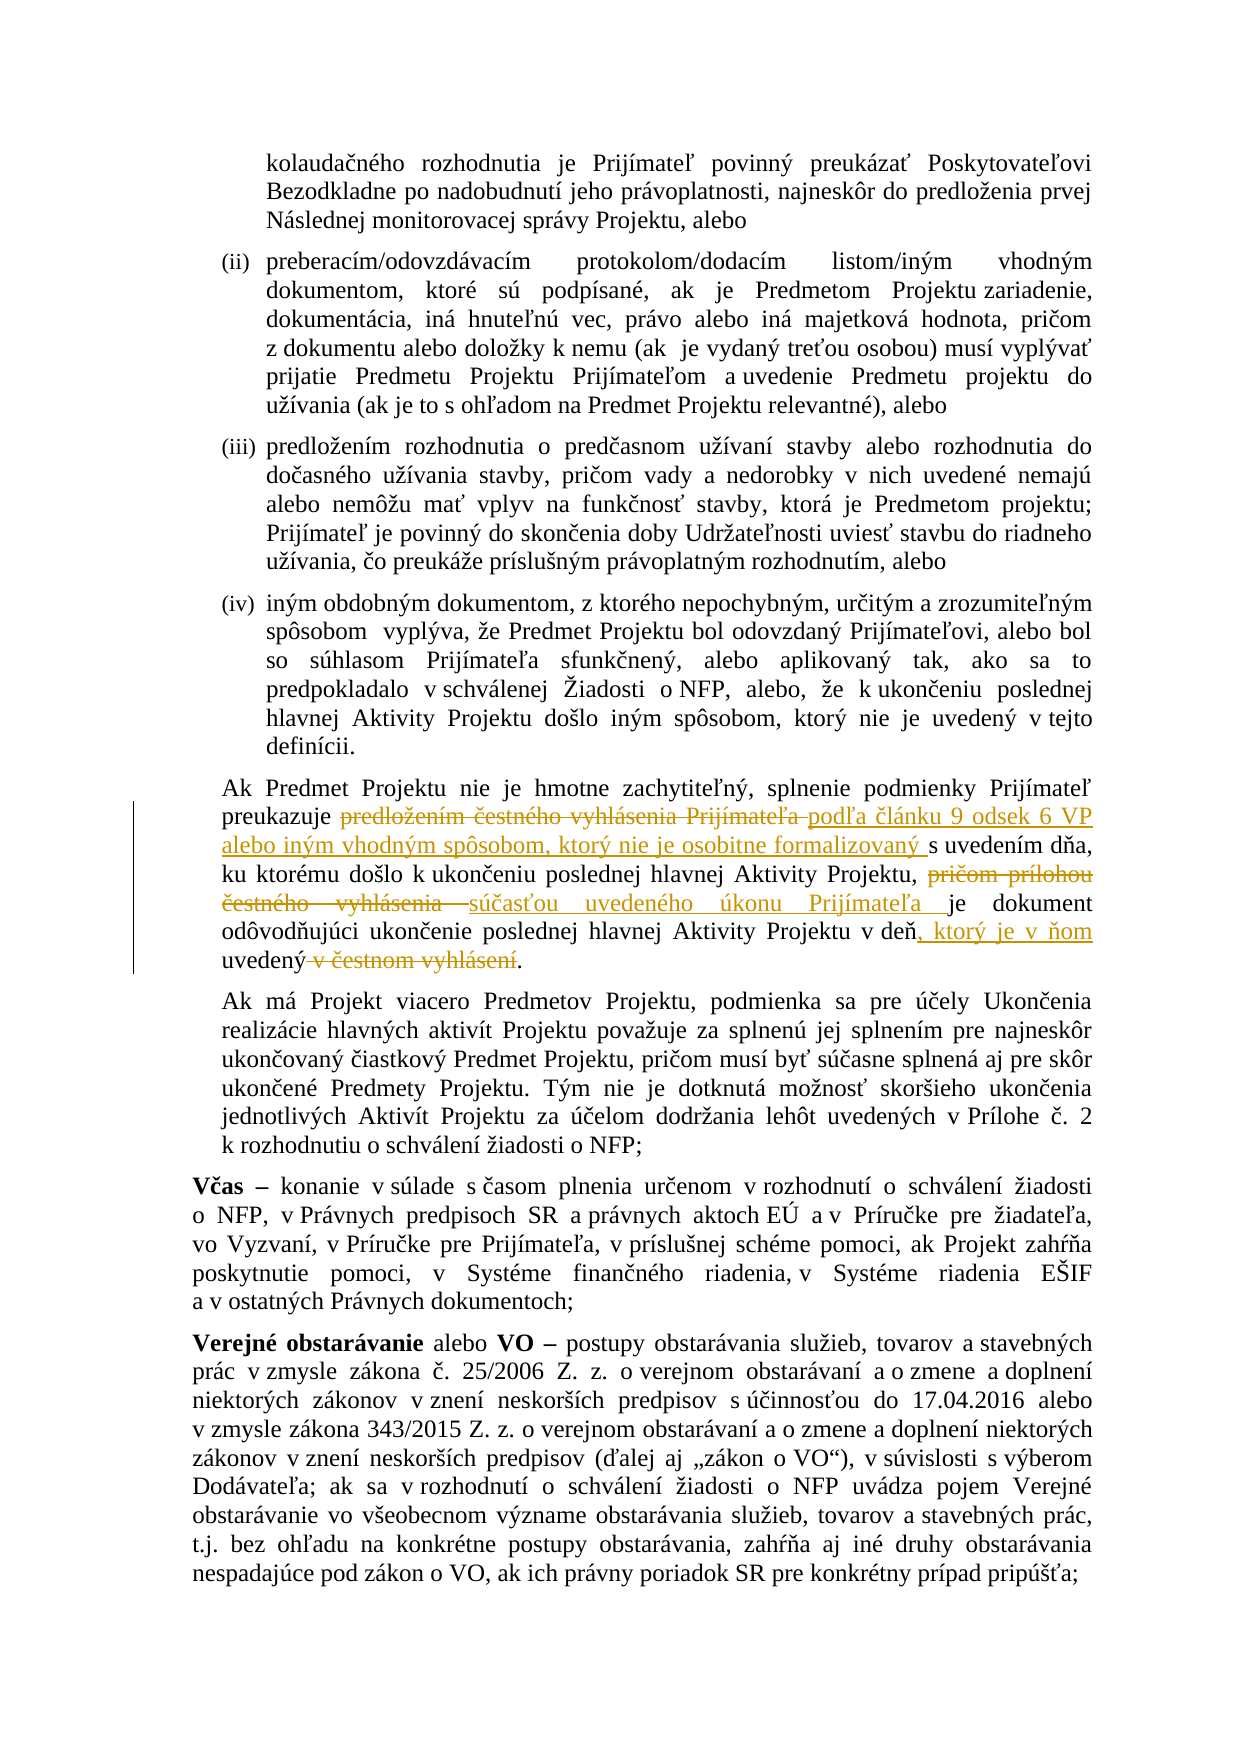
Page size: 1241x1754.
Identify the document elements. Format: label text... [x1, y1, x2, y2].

list predložením rozhodnutia o predčasnom užívaní stavby alebo rozhodnutia do dočasného užívania stavby, pričom vady a nedorobky v nich uvedené nemajú alebo nemôžu mať vplyv na funkčnosť stavby, ktorá je Predmetom projektu; Prijímateľ je povinný do skončenia doby Udržateľnosti uviesť stavbu do riadneho užívania, čo preukáže príslušným právoplatným rozhodnutím, alebo [221, 431, 1093, 575]
text Ak má Projekt viacero Predmetov Projektu, podmienka sa pre účely Ukončenia realizácie hlavných aktivít Projektu považuje za splnenú jej splnením pre najneskôr ukončovaný čiastkový Predmet Projektu, pričom musí byť súčasne splnená aj pre skôr ukončené Predmety Projektu. Tým nie je dotknutá možnosť skoršieho ukončenia jednotlivých Aktivít Projektu za účelom dodržania lehôt uvedených v Prílohe č. 2 k rozhodnutiu o schválení žiadosti o NFP; [221, 986, 1093, 1159]
text Verejné obstarávanie alebo VO – postupy obstarávania služieb, tovarov a stavebných prác v zmysle zákona č. 25/2006 Z. z. o verejnom obstarávaní a o zmene a doplnení niektorých zákonov v znení neskorších predpisov s účinnosťou do 17.04.2016 alebo v zmysle zákona 343/2015 Z. z. o verejnom obstarávaní a o zmene a doplnení niektorých zákonov v znení neskorších predpisov (ďalej aj „zákon o VO“), v súvislosti s výberom Dodávateľa; ak sa v rozhodnutí o schválení žiadosti o NFP uvádza pojem Verejné obstarávanie vo všeobecnom význame obstarávania služieb, tovarov a stavebných prác, t.j. bez ohľadu na konkrétne postupy obstarávania, zahŕňa aj iné druhy obstarávania nespadajúce pod zákon o VO, ak ich právny poriadok SR pre konkrétny prípad pripúšťa; [192, 1328, 1093, 1586]
list iným obdobným dokumentom, z ktorého nepochybným, určitým a zrozumiteľným spôsobom vyplýva, že Predmet Projektu bol odovzdaný Prijímateľovi, alebo bol so súhlasom Prijímateľa sfunkčnený, alebo aplikovaný tak, ako sa to predpokladalo v schválenej Žiadosti o NFP, alebo, že k ukončeniu poslednej hlavnej Aktivity Projektu došlo iným spôsobom, ktorý nie je uvedený v tejto definícii. [221, 588, 1093, 760]
list Včas – konanie v súlade s časom plnenia určenom v rozhodnutí o schválení žiadosti o NFP, v Právnych predpisoch SR a právnych aktoch EÚ a v Príručke pre žiadateľa, vo Vyzvaní, v Príručke pre Prijímateľa, v príslušnej schéme pomoci, ak Projekt zahŕňa poskytnutie pomoci, v Systéme finančného riadenia, v Systéme riadenia EŠIF a v ostatných Právnych dokumentoch; [192, 1171, 1093, 1315]
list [221, 148, 1093, 234]
text Ak Predmet Projektu nie je hmotne zachytiteľný, splnenie podmienky Prijímateľ preukazuje s uvedením dňa, ku ktorému došlo k ukončeniu poslednej hlavnej Aktivity Projektu, je dokument odôvodňujúci ukončenie poslednej hlavnej Aktivity Projektu v deň uvedený. [221, 773, 1093, 974]
list preberacím/odovzdávacím protokolom/dodacím listom/iným vhodným dokumentom, ktoré sú podpísané, ak je Predmetom Projektu zariadenie, dokumentácia, iná hnuteľnú vec, právo alebo iná majetková hodnota, pričom z dokumentu alebo doložky k nemu (ak je vydaný treťou osobou) musí vyplývať prijatie Predmetu Projektu Prijímateľom a uvedenie Predmetu projektu do užívania (ak je to s ohľadom na Predmet Projektu relevantné), alebo [221, 246, 1093, 419]
